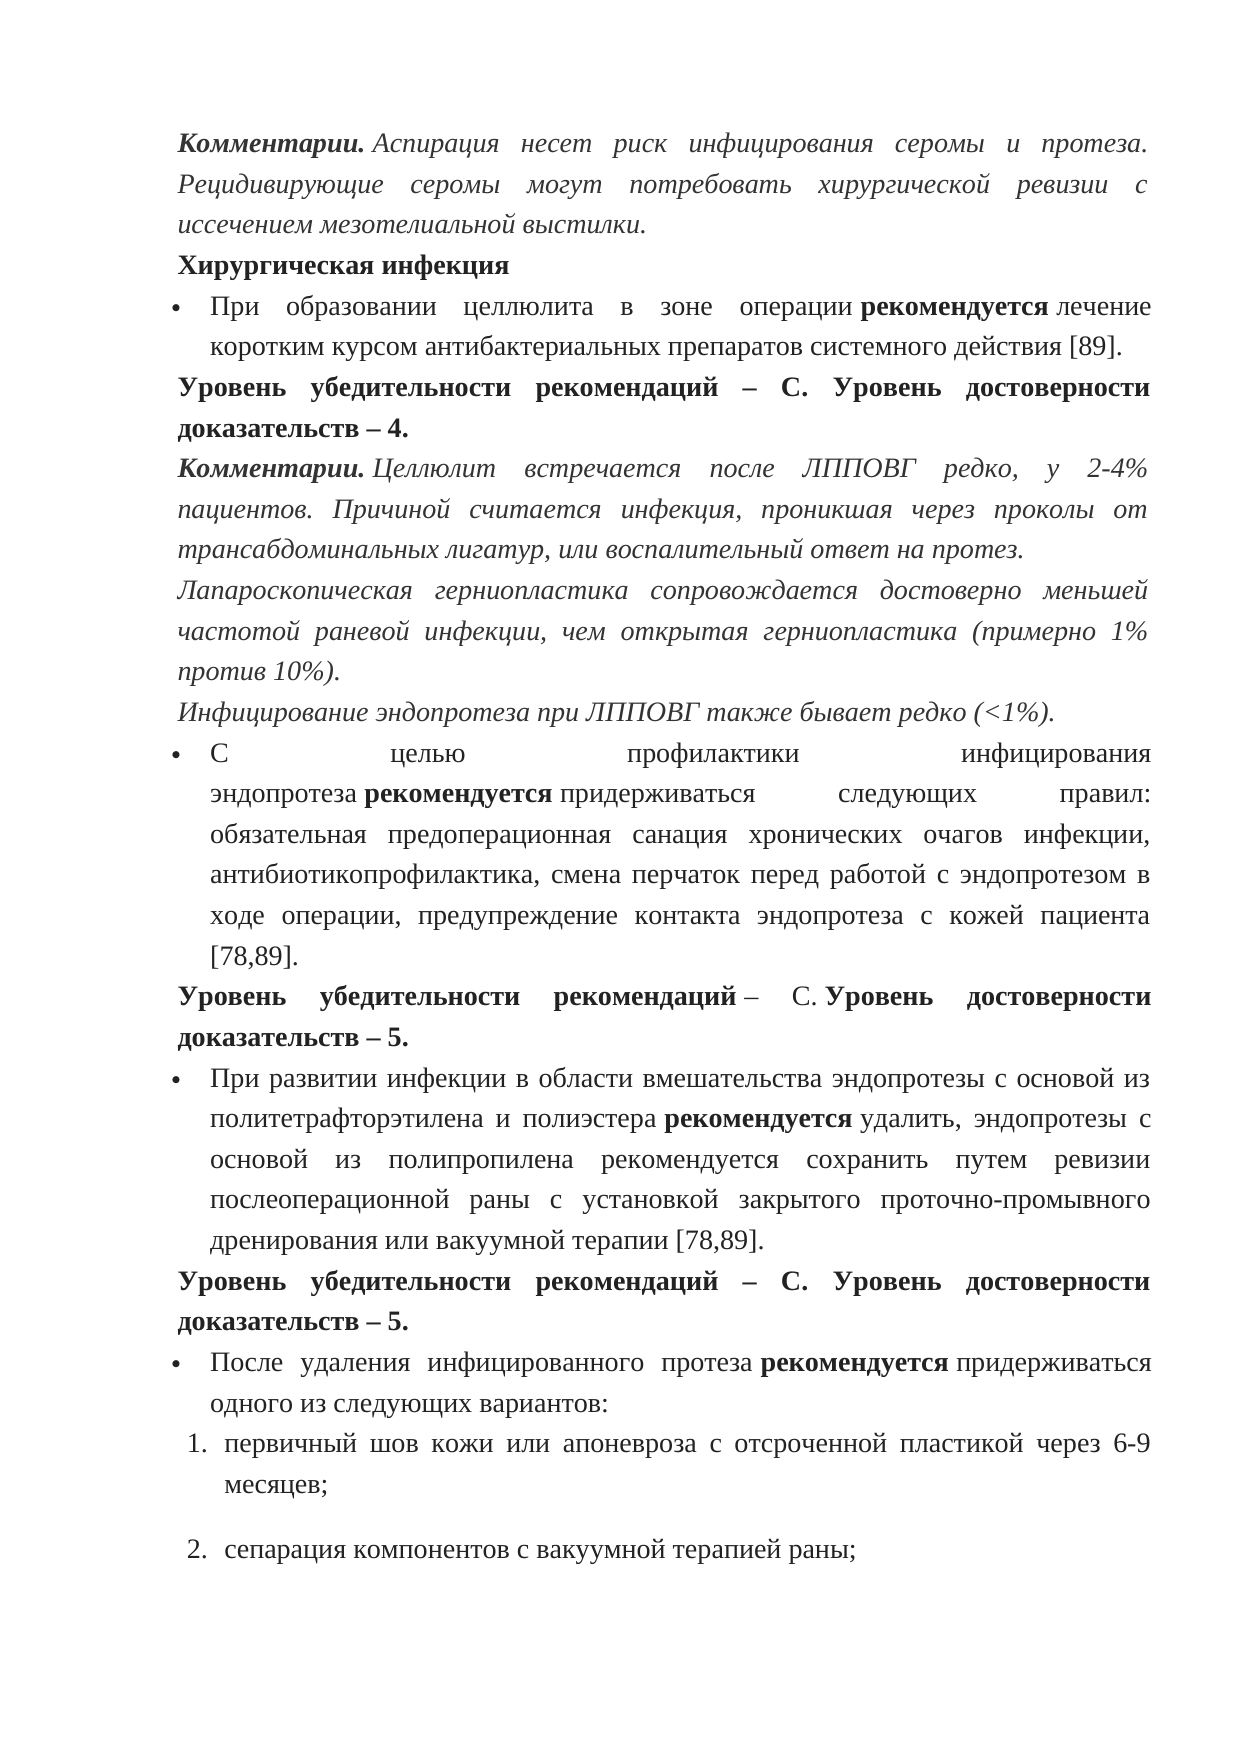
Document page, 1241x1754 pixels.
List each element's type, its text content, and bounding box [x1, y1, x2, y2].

text Уровень убедительности рекомендаций – С. Уровень достоверности доказательств – 5. [177, 971, 1152, 1052]
list первичный шов кожи или апоневроза с отсроченной пластикой через 6-9 месяцев; [187, 1418, 1152, 1499]
text Инфицирование эндопротеза при ЛППОВГ также бывает редко (<1%). [177, 687, 1152, 727]
list сепарация компонентов с вакуумной терапией раны; [187, 1524, 1152, 1565]
list После удаления инфицированного протеза рекомендуется придерживаться одного из следующих вариантов: [172, 1337, 1152, 1418]
text Уровень убедительности рекомендаций – С. Уровень достоверности доказательств – 5. [177, 1256, 1152, 1337]
list С целью профилактики инфицирования эндопротеза рекомендуется придерживаться следующих правил: обязательная предоперационная санация хронических очагов инфекции, антибиотикопрофилактика, смена перчаток перед работой с эндопротезом в ходе операции, предупреждение контакта эндопротеза с кожей пациента [78,89]. [172, 727, 1152, 971]
text Комментарии. Аспирация несет риск инфицирования серомы и протеза. Рецидивирующие серомы могут потребовать хирургической ревизии с иссечением мезотелиальной выстилки. [177, 118, 1152, 240]
text Уровень убедительности рекомендаций – C. Уровень достоверности доказательств – 4. [177, 362, 1152, 443]
list При образовании целлюлита в зоне операции рекомендуется лечение коротким курсом антибактериальных препаратов системного действия [89]. [172, 281, 1152, 362]
text Лапароскопическая герниопластика сопровождается достоверно меньшей частотой раневой инфекции, чем открытая герниопластика (примерно 1% против 10%). [177, 565, 1152, 687]
text Хирургическая инфекция [177, 240, 1152, 281]
list При развитии инфекции в области вмешательства эндопротезы с основой из политетрафторэтилена и полиэстера рекомендуется удалить, эндопротезы с основой из полипропилена рекомендуется сохранить путем ревизии послеоперационной раны с установкой закрытого проточно-промывного дренирования или вакуумной терапии [78,89]. [172, 1052, 1152, 1256]
text Комментарии. Целлюлит встречается после ЛППОВГ редко, у 2-4% пациентов. Причиной считается инфекция, проникшая через проколы от трансабдоминальных лигатур, или воспалительный ответ на протез. [177, 443, 1152, 565]
